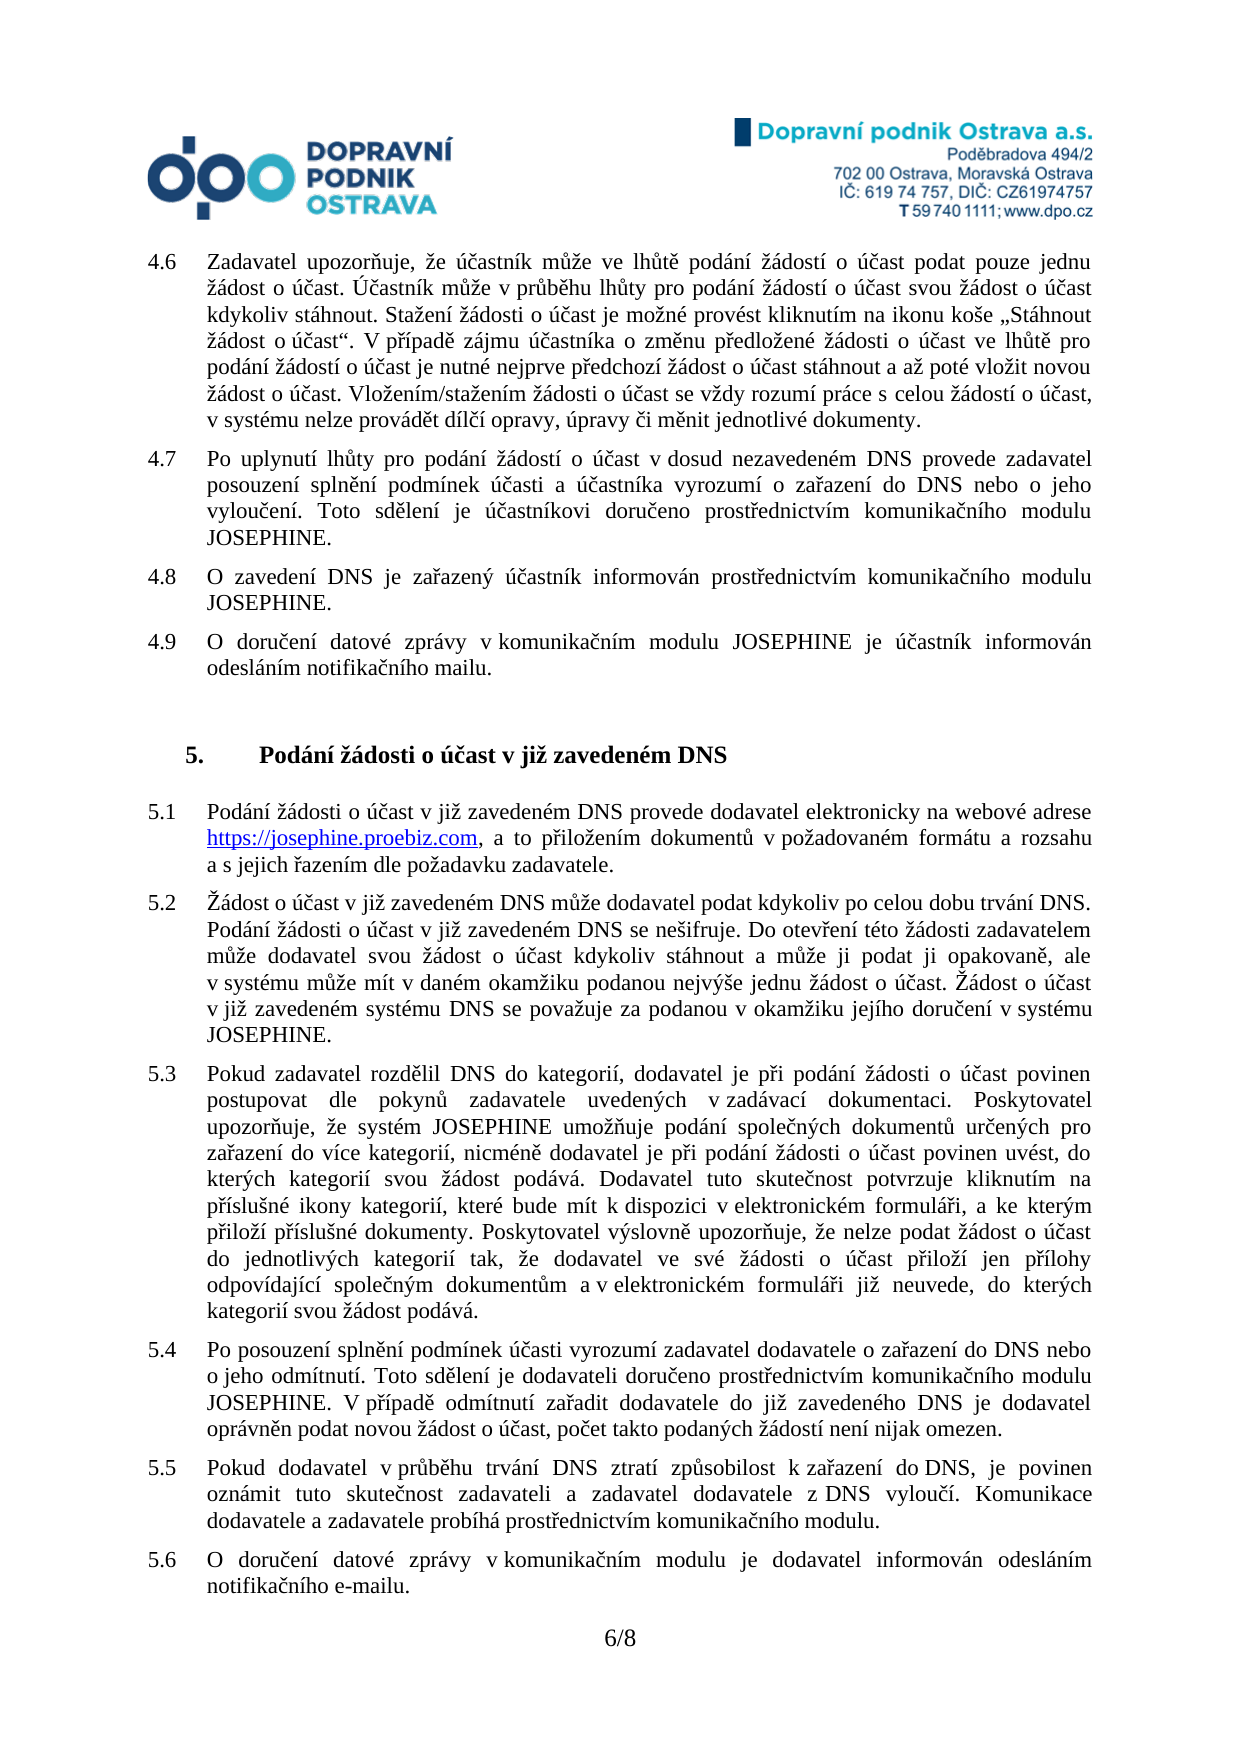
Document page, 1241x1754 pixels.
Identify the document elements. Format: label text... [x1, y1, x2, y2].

text 4.6 Zadavatel upozorňuje, že účastník může ve lhůtě podání žádostí o účast podat pouze jednu žádost o účast. Účastník může v průběhu lhůty pro podání žádostí o účast svou žádost o účast kdykoliv stáhnout. Stažení žádosti o účast je možné provést kliknutím na ikonu koše „Stáhnout žádost o účast“. V případě zájmu účastníka o změnu předložené žádosti o účast ve lhůtě pro podání žádostí o účast je nutné nejprve předchozí žádost o účast stáhnout a až poté vložit novou žádost o účast. Vložením/stažením žádosti o účast se vždy rozumí práce s celou žádostí o účast, v systému nelze provádět dílčí opravy, úpravy či měnit jednotlivé dokumenty. [148, 248, 1093, 432]
text 5.4 Po posouzení splnění podmínek účasti vyrozumí zadavatel dodavatele o zařazení do DNS nebo o jeho odmítnutí. Toto sdělení je dodavateli doručeno prostřednictvím komunikačního modulu JOSEPHINE. V případě odmítnutí zařadit dodavatele do již zavedeného DNS je dodavatel oprávněn podat novou žádost o účast, počet takto podaných žádostí není nijak omezen. [148, 1336, 1093, 1442]
text 5.5 Pokud dodavatel v průběhu trvání DNS ztratí způsobilost k zařazení do DNS, je povinen oznámit tuto skutečnost zadavateli a zadavatel dodavatele z DNS vyloučí. Komunikace dodavatele a zadavatele probíhá prostřednictvím komunikačního modulu. [148, 1454, 1093, 1533]
text 4.9 O doručení datové zprávy v komunikačním modulu JOSEPHINE je účastník informován odesláním notifikačního mailu. [148, 628, 1093, 681]
text 5.2 Žádost o účast v již zavedeném DNS může dodavatel podat kdykoliv po celou dobu trvání DNS. Podání žádosti o účast v již zavedeném DNS se nešifruje. Do otevření této žádosti zadavatelem může dodavatel svou žádost o účast kdykoliv stáhnout a může ji podat ji opakovaně, ale v systému může mít v daném okamžiku podanou nejvýše jednu žádost o účast. Žádost o účast v již zavedeném systému DNS se považuje za podanou v okamžiku jejího doručení v systému JOSEPHINE. [148, 889, 1093, 1048]
text 4.8 O zavedení DNS je zařazený účastník informován prostřednictvím komunikačního modulu JOSEPHINE. [148, 563, 1093, 616]
text 4.7 Po uplynutí lhůty pro podání žádostí o účast v dosud nezavedeném DNS provede zadavatel posouzení splnění podmínek účasti a účastníka vyrozumí o zařazení do DNS nebo o jeho vyloučení. Toto sdělení je účastníkovi doručeno prostřednictvím komunikačního modulu JOSEPHINE. [148, 445, 1093, 550]
text 5.6 O doručení datové zprávy v komunikačním modulu je dodavatel informován odesláním notifikačního e-mailu. [148, 1546, 1093, 1598]
picture [734, 118, 1093, 220]
text 5.1 Podání žádosti o účast v již zavedeném DNS provede dodavatel elektronicky na webové adrese https://josephine.proebiz.com, a to přiložením dokumentů v požadovaném formátu a rozsahu a s jejich řazením dle požadavku zadavatele. [148, 798, 1093, 877]
picture [147, 136, 454, 220]
subtitle Podání žádosti o účast v již zavedeném DNS [185, 740, 1093, 769]
text 5.3 Pokud zadavatel rozdělil DNS do kategorií, dodavatel je při podání žádosti o účast povinen postupovat dle pokynů zadavatele uvedených v zadávací dokumentaci. Poskytovatel upozorňuje, že systém JOSEPHINE umožňuje podání společných dokumentů určených pro zařazení do více kategorií, nicméně dodavatel je při podání žádosti o účast povinen uvést, do kterých kategorií svou žádost podává. Dodavatel tuto skutečnost potvrzuje kliknutím na příslušné ikony kategorií, které bude mít k dispozici v elektronickém formuláři, a ke kterým přiloží příslušné dokumenty. Poskytovatel výslovně upozorňuje, že nelze podat žádost o účast do jednotlivých kategorií tak, že dodavatel ve své žádosti o účast přiloží jen přílohy odpovídající společným dokumentům a v elektronickém formuláři již neuvede, do kterých kategorií svou žádost podává. [148, 1060, 1093, 1324]
